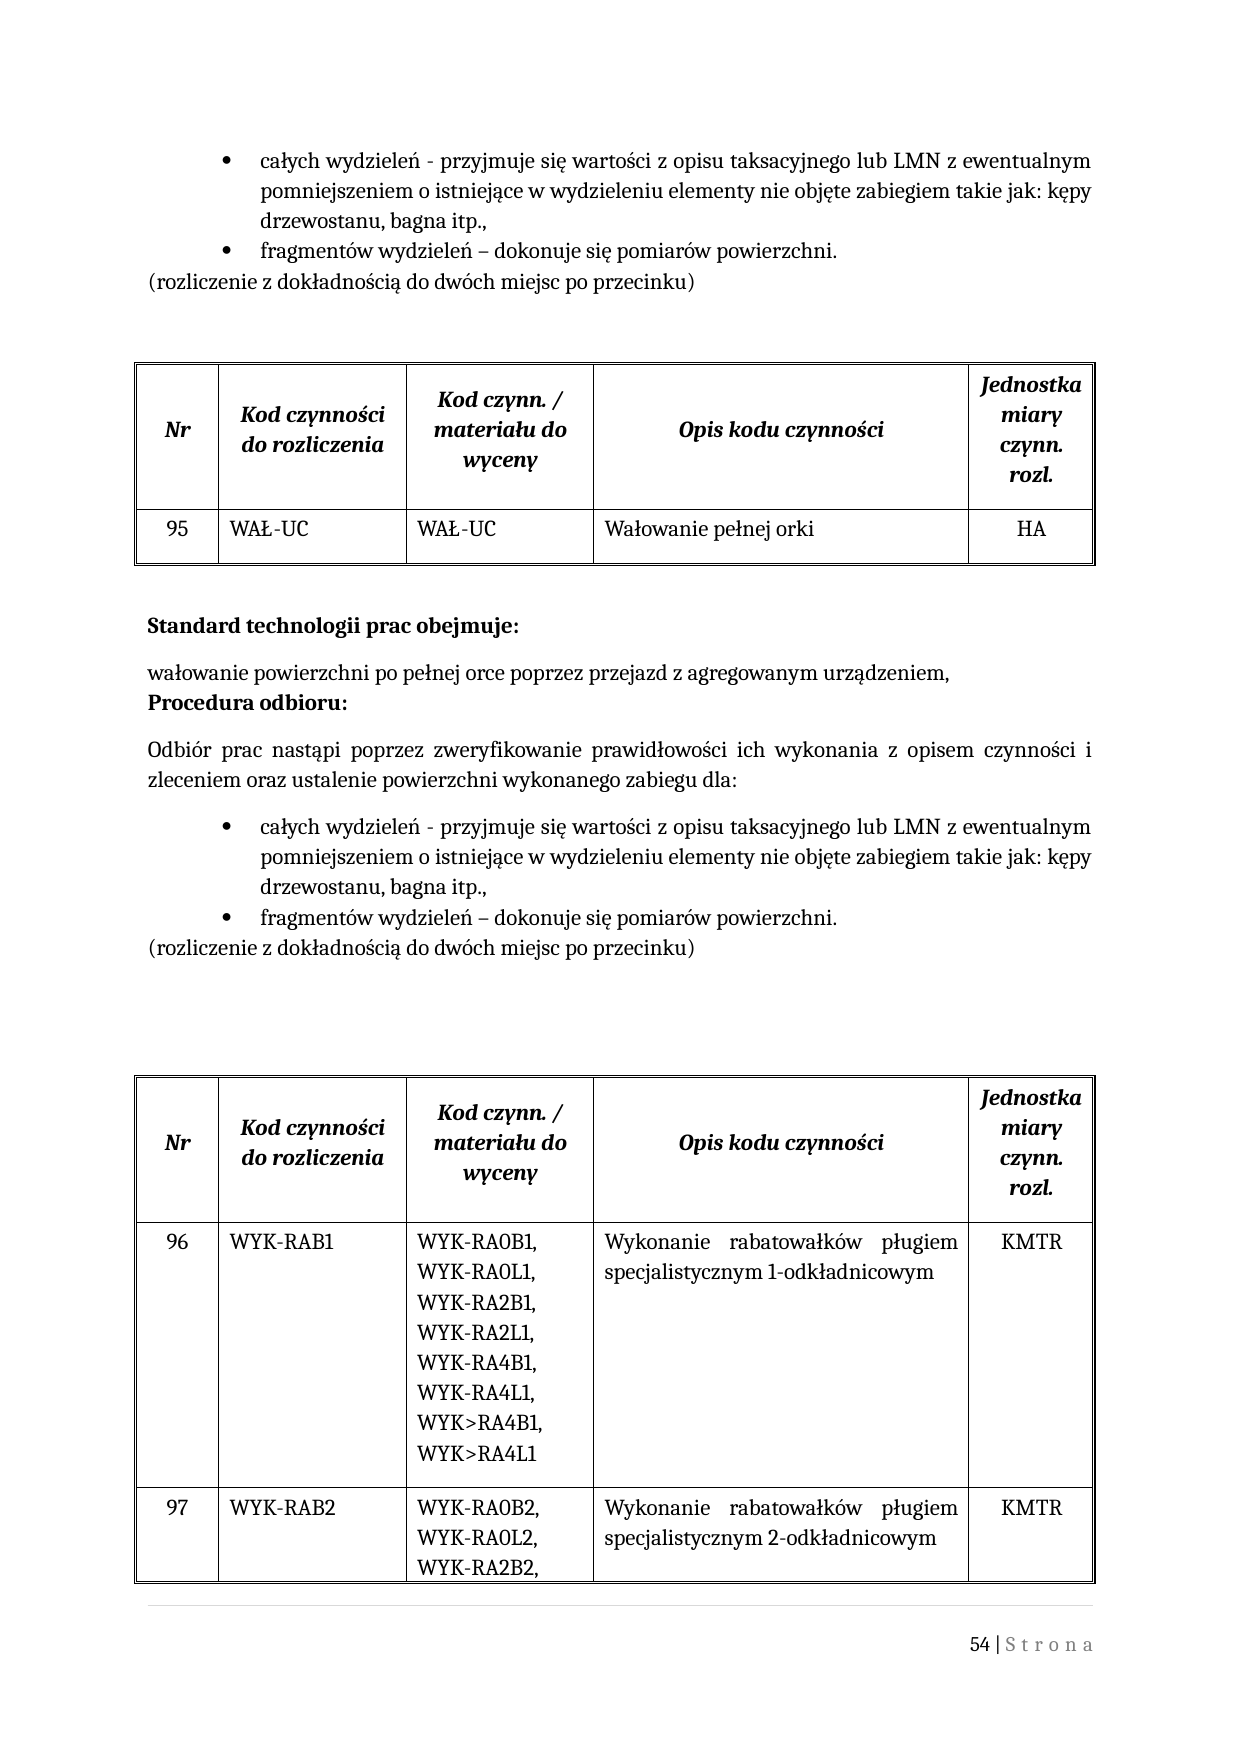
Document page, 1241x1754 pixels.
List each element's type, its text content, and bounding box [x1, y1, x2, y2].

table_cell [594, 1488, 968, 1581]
text Odbiór prac nastąpi poprzez zweryfikowanie prawidłowości ich wykonania z opisem czynności i zleceniem oraz ustalenie powierzchni wykonanego zabiegu dla: [148, 737, 1093, 793]
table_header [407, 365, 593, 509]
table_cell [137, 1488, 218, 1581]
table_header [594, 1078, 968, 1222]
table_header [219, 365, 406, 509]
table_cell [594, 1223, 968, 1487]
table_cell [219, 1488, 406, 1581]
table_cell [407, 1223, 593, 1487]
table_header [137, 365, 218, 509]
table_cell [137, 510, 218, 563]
text (rozliczenie z dokładnością do dwóch miejsc po przecinku) [148, 934, 1093, 961]
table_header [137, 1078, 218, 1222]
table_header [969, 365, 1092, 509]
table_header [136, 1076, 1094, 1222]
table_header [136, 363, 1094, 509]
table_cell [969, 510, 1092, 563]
text wałowanie powierzchni po pełnej orce poprzez przejazd z agregowanym urządzeniem, [148, 659, 1093, 686]
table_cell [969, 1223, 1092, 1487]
list całych wydzieleń - przyjmuje się wartości z opisu taksacyjnego lub LMN z ewentualnym pomniejszeniem o istniejące w wydzieleniu elementy nie objęte zabiegiem takie jak: kępy drzewostanu, bagna itp., [223, 814, 1093, 900]
list całych wydzieleń - przyjmuje się wartości z opisu taksacyjnego lub LMN z ewentualnym pomniejszeniem o istniejące w wydzieleniu elementy nie objęte zabiegiem takie jak: kępy drzewostanu, bagna itp., [223, 148, 1093, 234]
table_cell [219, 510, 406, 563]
text (rozliczenie z dokładnością do dwóch miejsc po przecinku) [148, 268, 1093, 295]
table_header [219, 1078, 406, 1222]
text Procedura odbioru: [148, 690, 1093, 716]
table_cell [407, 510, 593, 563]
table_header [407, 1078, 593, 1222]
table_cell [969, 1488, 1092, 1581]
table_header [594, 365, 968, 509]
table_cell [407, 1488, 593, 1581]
list fragmentów wydzieleń – dokonuje się pomiarów powierzchni. [223, 238, 1093, 264]
list fragmentów wydzieleń – dokonuje się pomiarów powierzchni. [223, 904, 1093, 931]
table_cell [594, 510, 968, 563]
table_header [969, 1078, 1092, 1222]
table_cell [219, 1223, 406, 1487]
text Standard technologii prac obejmuje: [148, 613, 1093, 639]
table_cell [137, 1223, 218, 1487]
